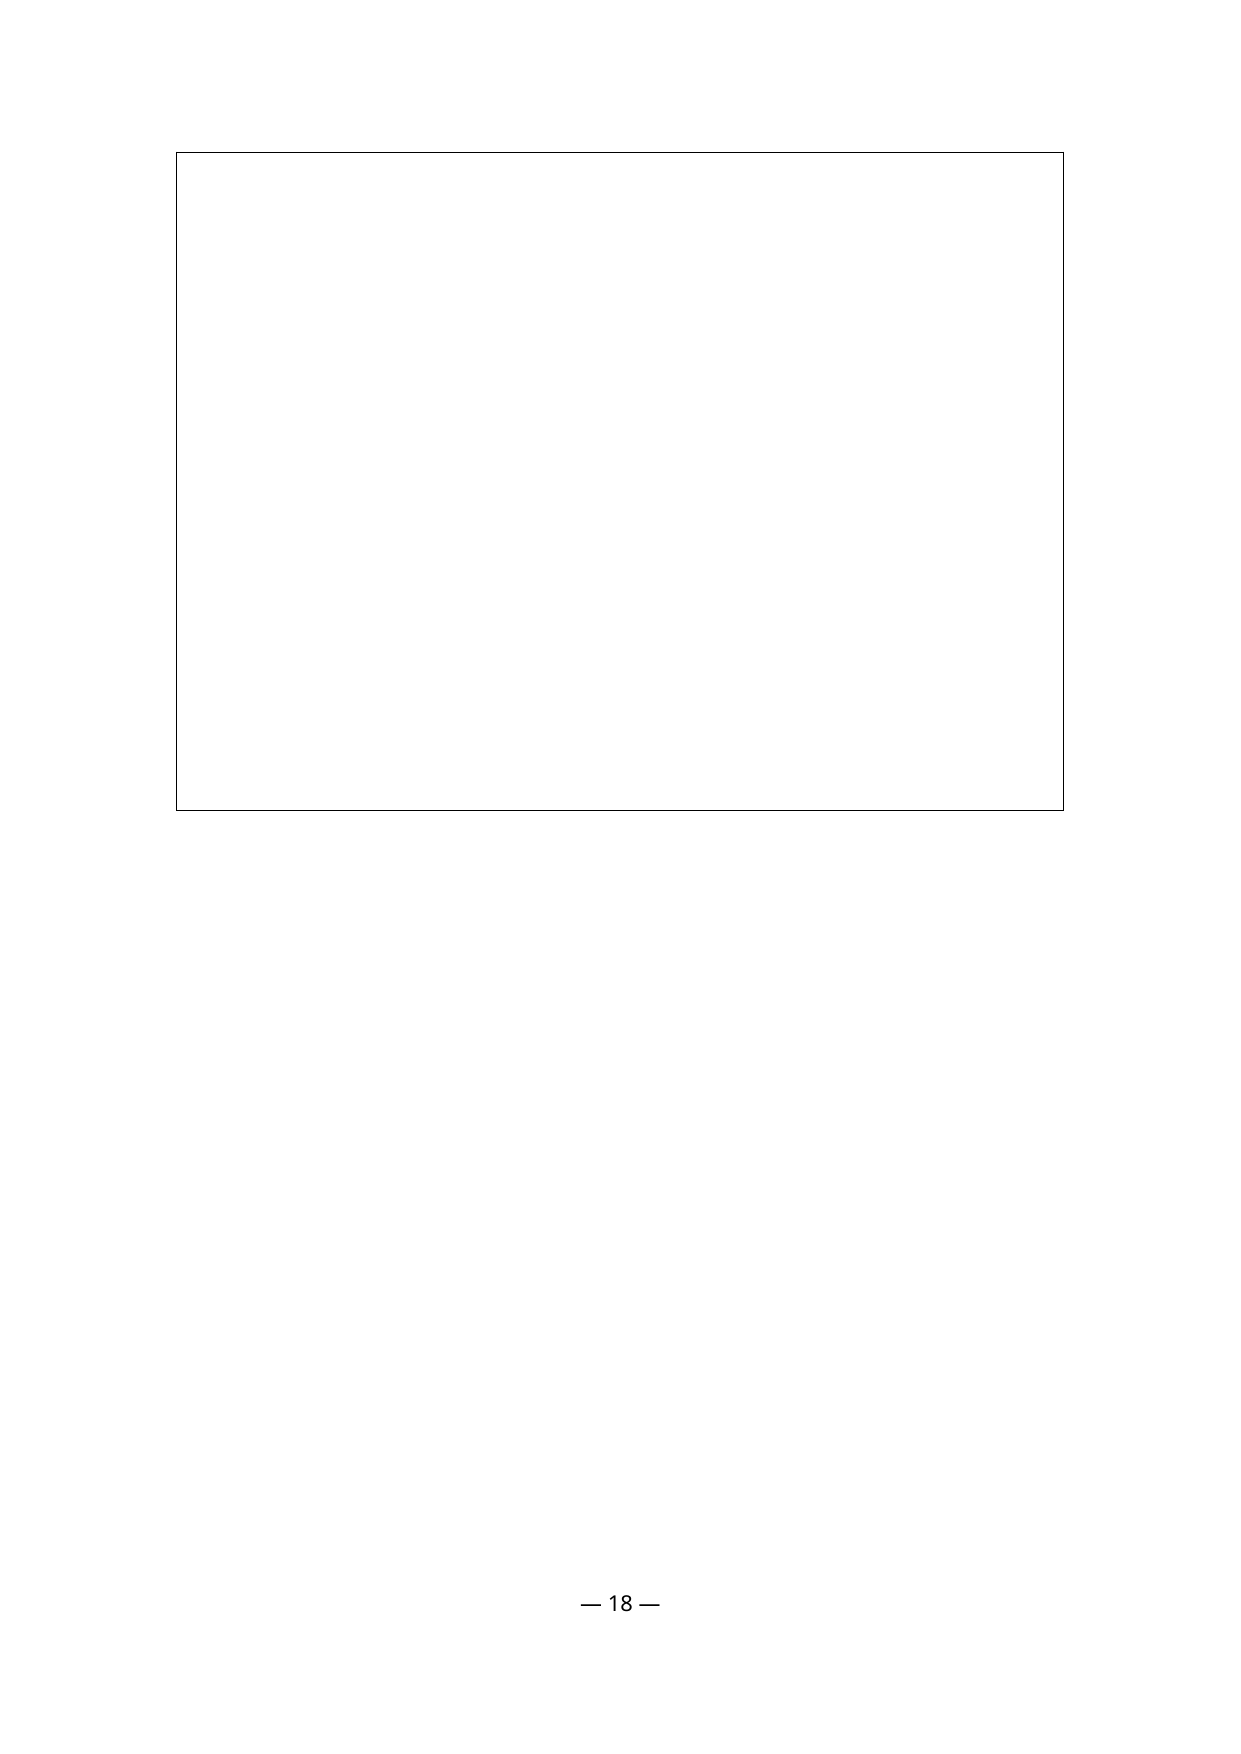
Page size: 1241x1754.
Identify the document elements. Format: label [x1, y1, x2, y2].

table_header [177, 153, 1063, 810]
